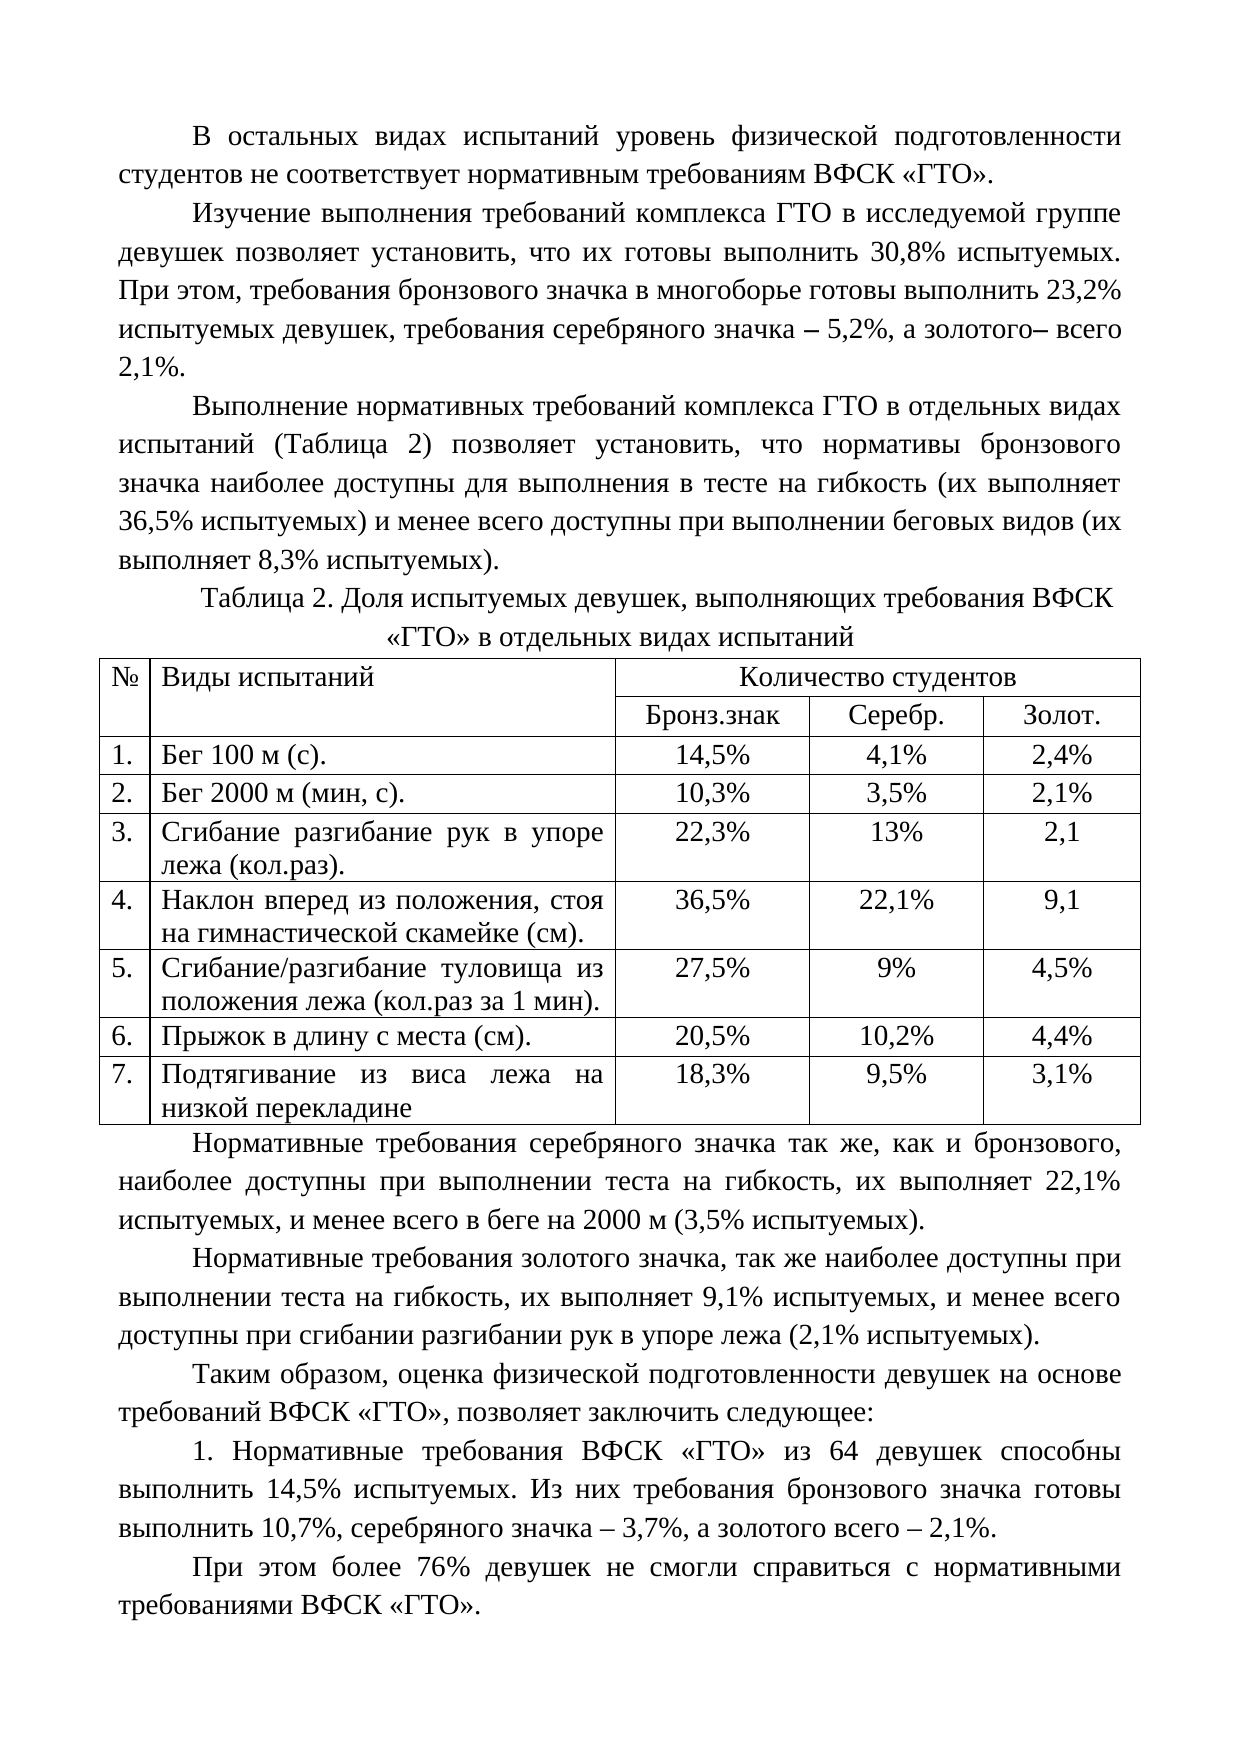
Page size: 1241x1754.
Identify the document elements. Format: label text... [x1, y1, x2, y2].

text 1. Нормативные требования ВФСК «ГТО» из 64 девушек способны выполнить 14,5% испытуемых. Из них требования бронзового значка готовы выполнить 10,7%, серебряного значка – 3,7%, а золотого всего – 2,1%. [118, 1433, 1122, 1544]
table_cell Прыжок в длину с места (см). [151, 1018, 615, 1056]
table_cell 27,5% [616, 950, 809, 1017]
table_header № [100, 659, 149, 736]
table_cell 4,4% [984, 1018, 1140, 1056]
text В остальных видах испытаний уровень физической подготовленности студентов не соответствует нормативным требованиям ВФСК «ГТО». [118, 118, 1122, 190]
table_cell Серебр. [810, 697, 983, 736]
table_cell 3,5% [810, 775, 983, 813]
table_cell 1. [100, 737, 149, 774]
table_cell Подтягивание из виса лежа на низкой перекладине [151, 1057, 615, 1124]
table_cell 7. [100, 1057, 149, 1124]
text Таблица 2. Доля испытуемых девушек, выполняющих требования ВФСК «ГТО» в отдельных видах испытаний [118, 581, 1122, 653]
table_cell Золот. [984, 697, 1140, 736]
table_cell 2. [100, 775, 149, 813]
table_cell 36,5% [616, 882, 809, 949]
table_cell 3. [100, 814, 149, 881]
table_cell 5. [100, 950, 149, 1017]
table_cell 2,1% [984, 775, 1140, 813]
table_cell 22,1% [810, 882, 983, 949]
table_cell 18,3% [616, 1057, 809, 1124]
table_cell 10,3% [616, 775, 809, 813]
table_cell 22,3% [616, 814, 809, 881]
table_cell 13% [810, 814, 983, 881]
table_cell 4. [100, 882, 149, 949]
table_cell 2,1 [984, 814, 1140, 881]
table_cell Наклон вперед из положения, стоя на гимнастической скамейке (см). [151, 882, 615, 949]
table_cell 4,5% [984, 950, 1140, 1017]
table_cell 10,2% [810, 1018, 983, 1056]
table_header Виды испытаний [151, 659, 615, 736]
table_cell Бронз.знак [616, 697, 809, 736]
table_cell 9% [810, 950, 983, 1017]
table_cell 9,5% [810, 1057, 983, 1124]
table_cell 6. [100, 1018, 149, 1056]
table_cell 4,1% [810, 737, 983, 774]
table_cell 9,1 [984, 882, 1140, 949]
table_cell Бег 2000 м (мин, с). [151, 775, 615, 813]
table_cell 3,1% [984, 1057, 1140, 1124]
table_cell Бег 100 м (с). [151, 737, 615, 774]
table_header Количество студентов [616, 659, 1140, 696]
text Выполнение нормативных требований комплекса ГТО в отдельных видах испытаний (Таблица 2) позволяет установить, что нормативы бронзового значка наиболее доступны для выполнения в тесте на гибкость (их выполняет 36,5% испытуемых) и менее всего доступны при выполнении беговых видов (их выполняет 8,3% испытуемых). [118, 388, 1122, 576]
text Изучение выполнения требований комплекса ГТО в исследуемой группе девушек позволяет установить, что их готовы выполнить 30,8% испытуемых. При этом, требования бронзового значка в многоборье готовы выполнить 23,2% испытуемых девушек, требования серебряного значка – 5,2%, а золотого– всего 2,1%. [118, 195, 1122, 383]
text Нормативные требования золотого значка, так же наиболее доступны при выполнении теста на гибкость, их выполняет 9,1% испытуемых, и менее всего доступны при сгибании разгибании рук в упоре лежа (2,1% испытуемых). [118, 1240, 1122, 1351]
table_cell Сгибание разгибание рук в упоре лежа (кол.раз). [151, 814, 615, 881]
table_cell 14,5% [616, 737, 809, 774]
table_cell 20,5% [616, 1018, 809, 1056]
text Нормативные требования серебряного значка так же, как и бронзового, наиболее доступны при выполнении теста на гибкость, их выполняет 22,1% испытуемых, и менее всего в беге на 2000 м (3,5% испытуемых). [118, 1125, 1122, 1235]
text При этом более 76% девушек не смогли справиться с нормативными требованиями ВФСК «ГТО». [118, 1549, 1122, 1621]
table_cell Сгибание/разгибание туловища из положения лежа (кол.раз за 1 мин). [151, 950, 615, 1017]
text Таким образом, оценка физической подготовленности девушек на основе требований ВФСК «ГТО», позволяет заключить следующее: [118, 1356, 1122, 1428]
table_cell 2,4% [984, 737, 1140, 774]
